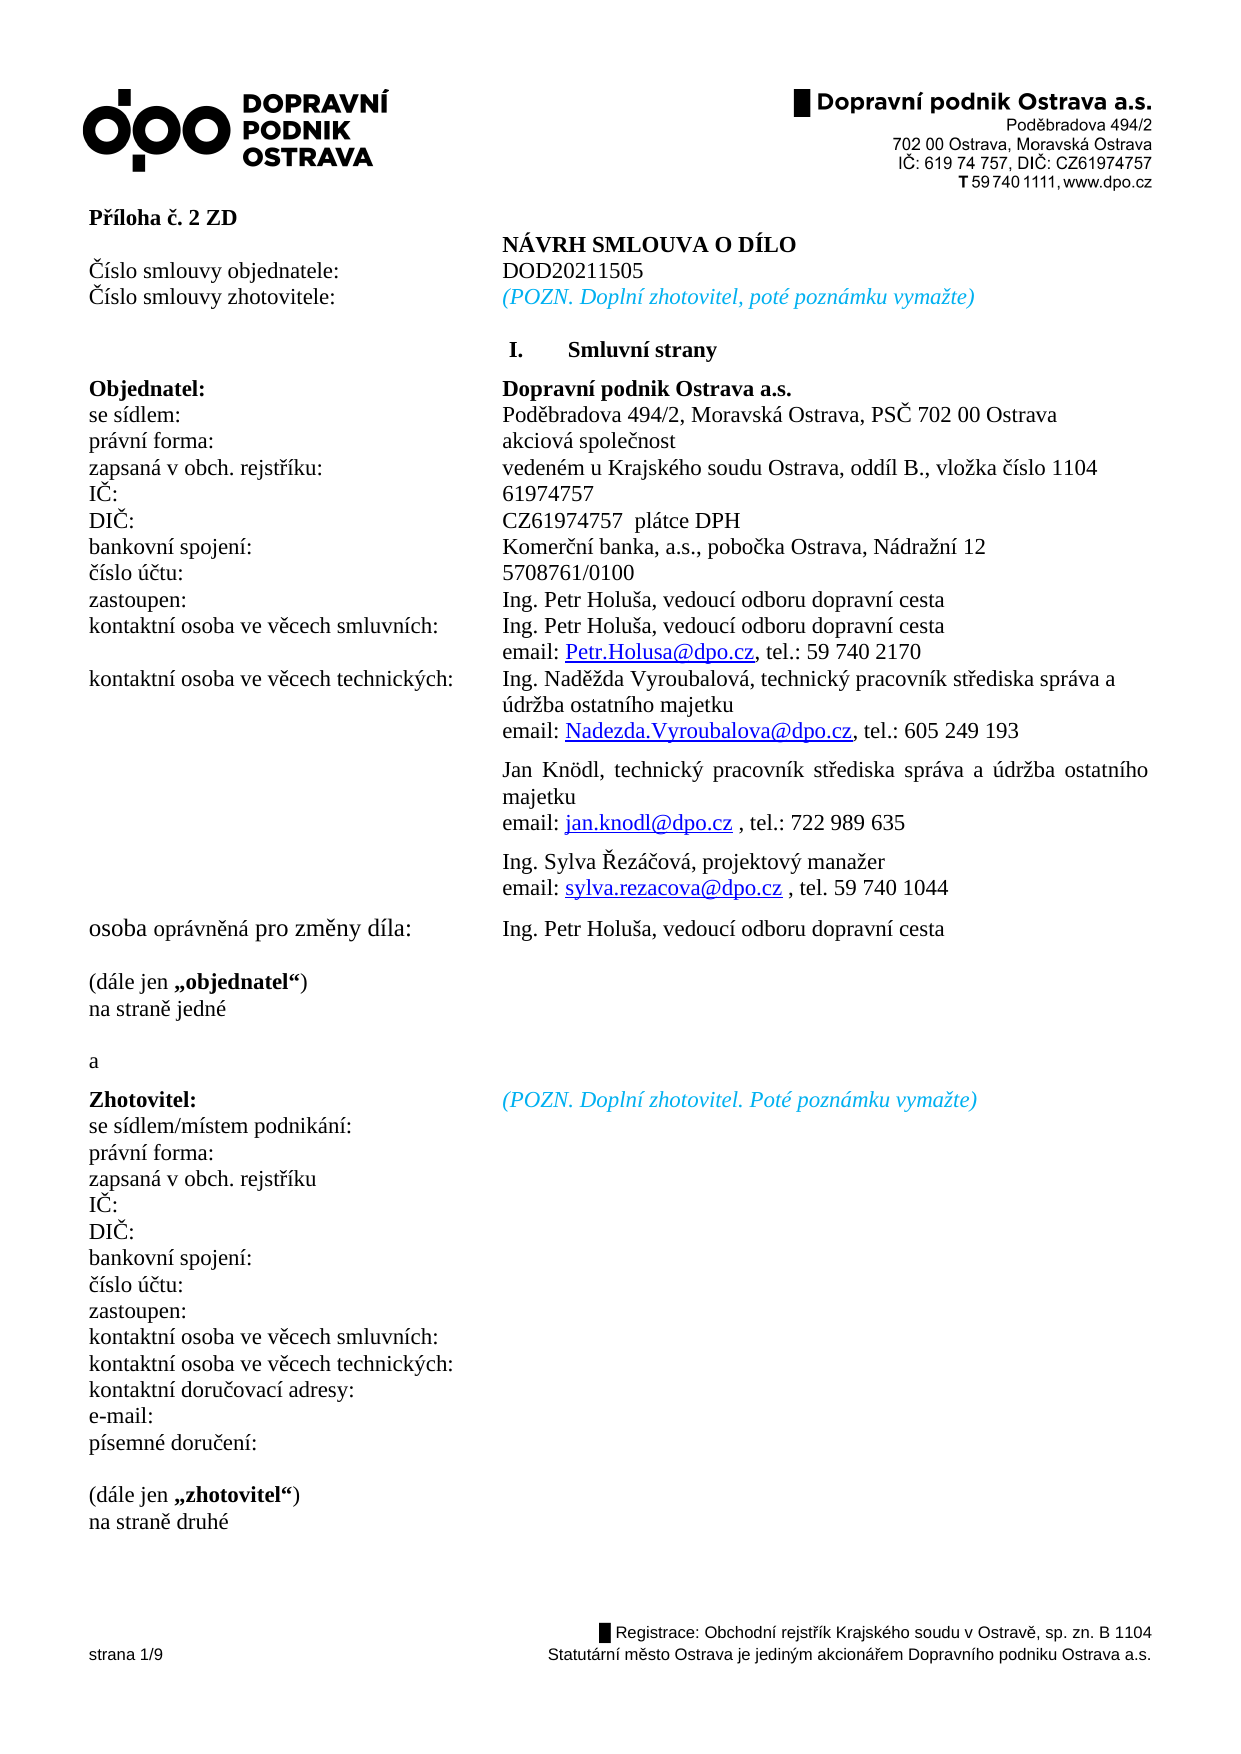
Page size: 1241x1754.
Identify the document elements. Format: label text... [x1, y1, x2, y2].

list Smluvní strany [89, 336, 1152, 362]
text kontaktní osoba ve věcech smluvních: [89, 1323, 1149, 1350]
text email: Petr.Holusa@dpo.cz, tel.: 59 740 2170 [89, 638, 1149, 665]
text zapsaná v obch. rejstříku [89, 1165, 1149, 1192]
text bankovní spojení: [89, 1244, 1149, 1271]
text právní forma: akciová společnost [89, 428, 1149, 454]
text email: jan.knodl@dpo.cz , tel.: 722 989 635 [89, 809, 1149, 835]
picture [82, 89, 389, 172]
text na straně jedné [89, 994, 1149, 1021]
text kontaktní osoba ve věcech technických: Ing. Naděžda Vyroubalová, technický pracovník střediska správa a údržba ostatního majetku [89, 665, 1149, 717]
text bankovní spojení: Komerční banka, a.s., pobočka Ostrava, Nádražní 12 [89, 533, 1149, 559]
text Jan Knӧdl, technický pracovník střediska správa a údržba ostatního majetku [89, 756, 1149, 809]
text právní forma: [89, 1139, 1149, 1165]
text (dále jen „objednatel“) [89, 968, 1149, 994]
text kontaktní doručovací adresy: [89, 1376, 1149, 1402]
text e-mail: [89, 1402, 1149, 1429]
text kontaktní osoba ve věcech smluvních: Ing. Petr Holuša, vedoucí odboru dopravní cesta [89, 612, 1149, 638]
text Objednatel: Dopravní podnik Ostrava a.s. [89, 375, 1149, 401]
text číslo účtu: [89, 1271, 1149, 1297]
text email: sylva.rezacova@dpo.cz , tel. 59 740 1044 [89, 874, 1149, 901]
text se sídlem: Poděbradova 494/2, Moravská Ostrava, PSČ 702 00 Ostrava [89, 401, 1149, 428]
text Příloha č. 2 ZD [89, 204, 1152, 231]
text Zhotovitel: (POZN. Doplní zhotovitel. Poté poznámku vymažte) [89, 1086, 1149, 1112]
text zastoupen: [89, 1297, 1149, 1323]
text kontaktní osoba ve věcech technických: [89, 1350, 1149, 1376]
text IČ: 61974757 [89, 480, 1149, 507]
text NÁVRH SMLOUVA O DÍLO [89, 231, 1152, 257]
text (dále jen „zhotovitel“) [89, 1481, 1149, 1508]
text se sídlem/místem podnikání: [89, 1112, 1149, 1139]
text Ing. Sylva Řezáčová, projektový manažer [89, 848, 1149, 874]
text na straně druhé [89, 1508, 1149, 1534]
text zastoupen: Ing. Petr Holuša, vedoucí odboru dopravní cesta [89, 586, 1149, 612]
text Číslo smlouvy objednatele: DOD20211505 [89, 257, 1152, 283]
text zapsaná v obch. rejstříku: vedeném u Krajského soudu Ostrava, oddíl B., vložka číslo 1104 [89, 454, 1149, 480]
text email: Nadezda.Vyroubalova@dpo.cz, tel.: 605 249 193 [89, 717, 1149, 744]
text IČ: [89, 1192, 1149, 1218]
picture [793, 89, 1152, 191]
text a [89, 1047, 1149, 1074]
text Číslo smlouvy zhotovitele: (POZN. Doplní zhotovitel, poté poznámku vymažte) [89, 283, 1152, 310]
text písemné doručení: [89, 1429, 1149, 1455]
text DIČ: [89, 1218, 1149, 1244]
text osoba oprávněná pro změny díla: Ing. Petr Holuša, vedoucí odboru dopravní cesta [89, 913, 1149, 942]
text číslo účtu: 5708761/0100 [89, 559, 1149, 586]
text DIČ: CZ61974757 plátce DPH [89, 507, 1149, 533]
